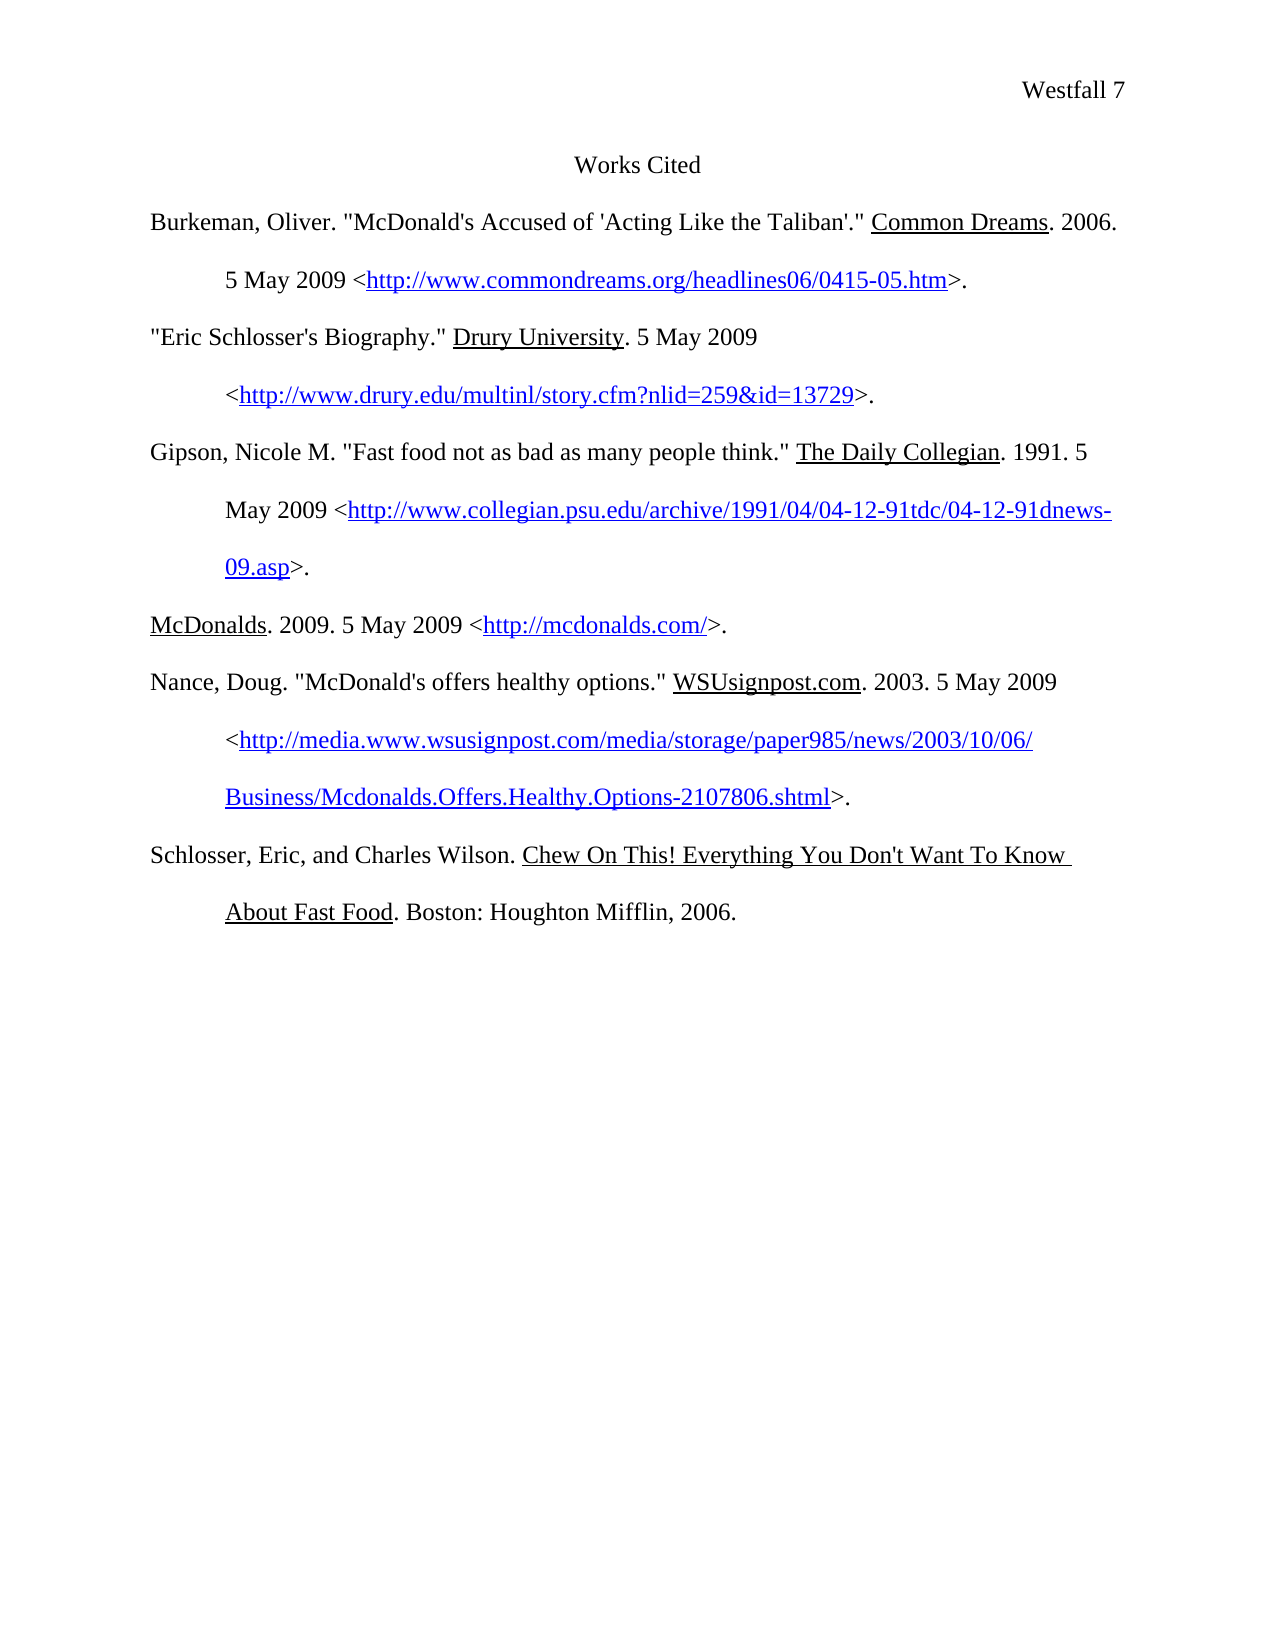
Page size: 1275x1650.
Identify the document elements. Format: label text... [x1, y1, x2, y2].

text 5 May 2009 <http://www.commondreams.org/headlines06/0415-05.htm>. [150, 265, 1125, 294]
text <http://www.drury.edu/multinl/story.cfm?nlid=259&id=13729>. [150, 380, 1125, 409]
text About Fast Food. Boston: Houghton Mifflin, 2006. [150, 897, 1125, 926]
text Works Cited [150, 150, 1125, 179]
text Gipson, Nicole M. "Fast food not as bad as many people think." The Daily Collegian. 1991. 5 [150, 437, 1125, 466]
text Burkeman, Oliver. "McDonald's Accused of 'Acting Like the Taliban'." Common Dreams. 2006. [150, 207, 1125, 236]
text "Eric Schlosser's Biography." Drury University. 5 May 2009 [150, 322, 1125, 351]
text May 2009 <http://www.collegian.psu.edu/archive/1991/04/04-12-91tdc/04-12-91dnews-09.asp>. [225, 495, 1125, 581]
text <http://media.www.wsusignpost.com/media/storage/paper985/news/2003/10/06/Business/Mcdonalds.Offers.Healthy.Options-2107806.shtml>. [225, 725, 1125, 811]
text Schlosser, Eric, and Charles Wilson. Chew On This! Everything You Don't Want To Know [150, 840, 1125, 869]
text Nance, Doug. "McDonald's offers healthy options." WSUsignpost.com. 2003. 5 May 2009 [150, 667, 1125, 696]
text McDonalds. 2009. 5 May 2009 <http://mcdonalds.com/>. [150, 610, 1125, 639]
